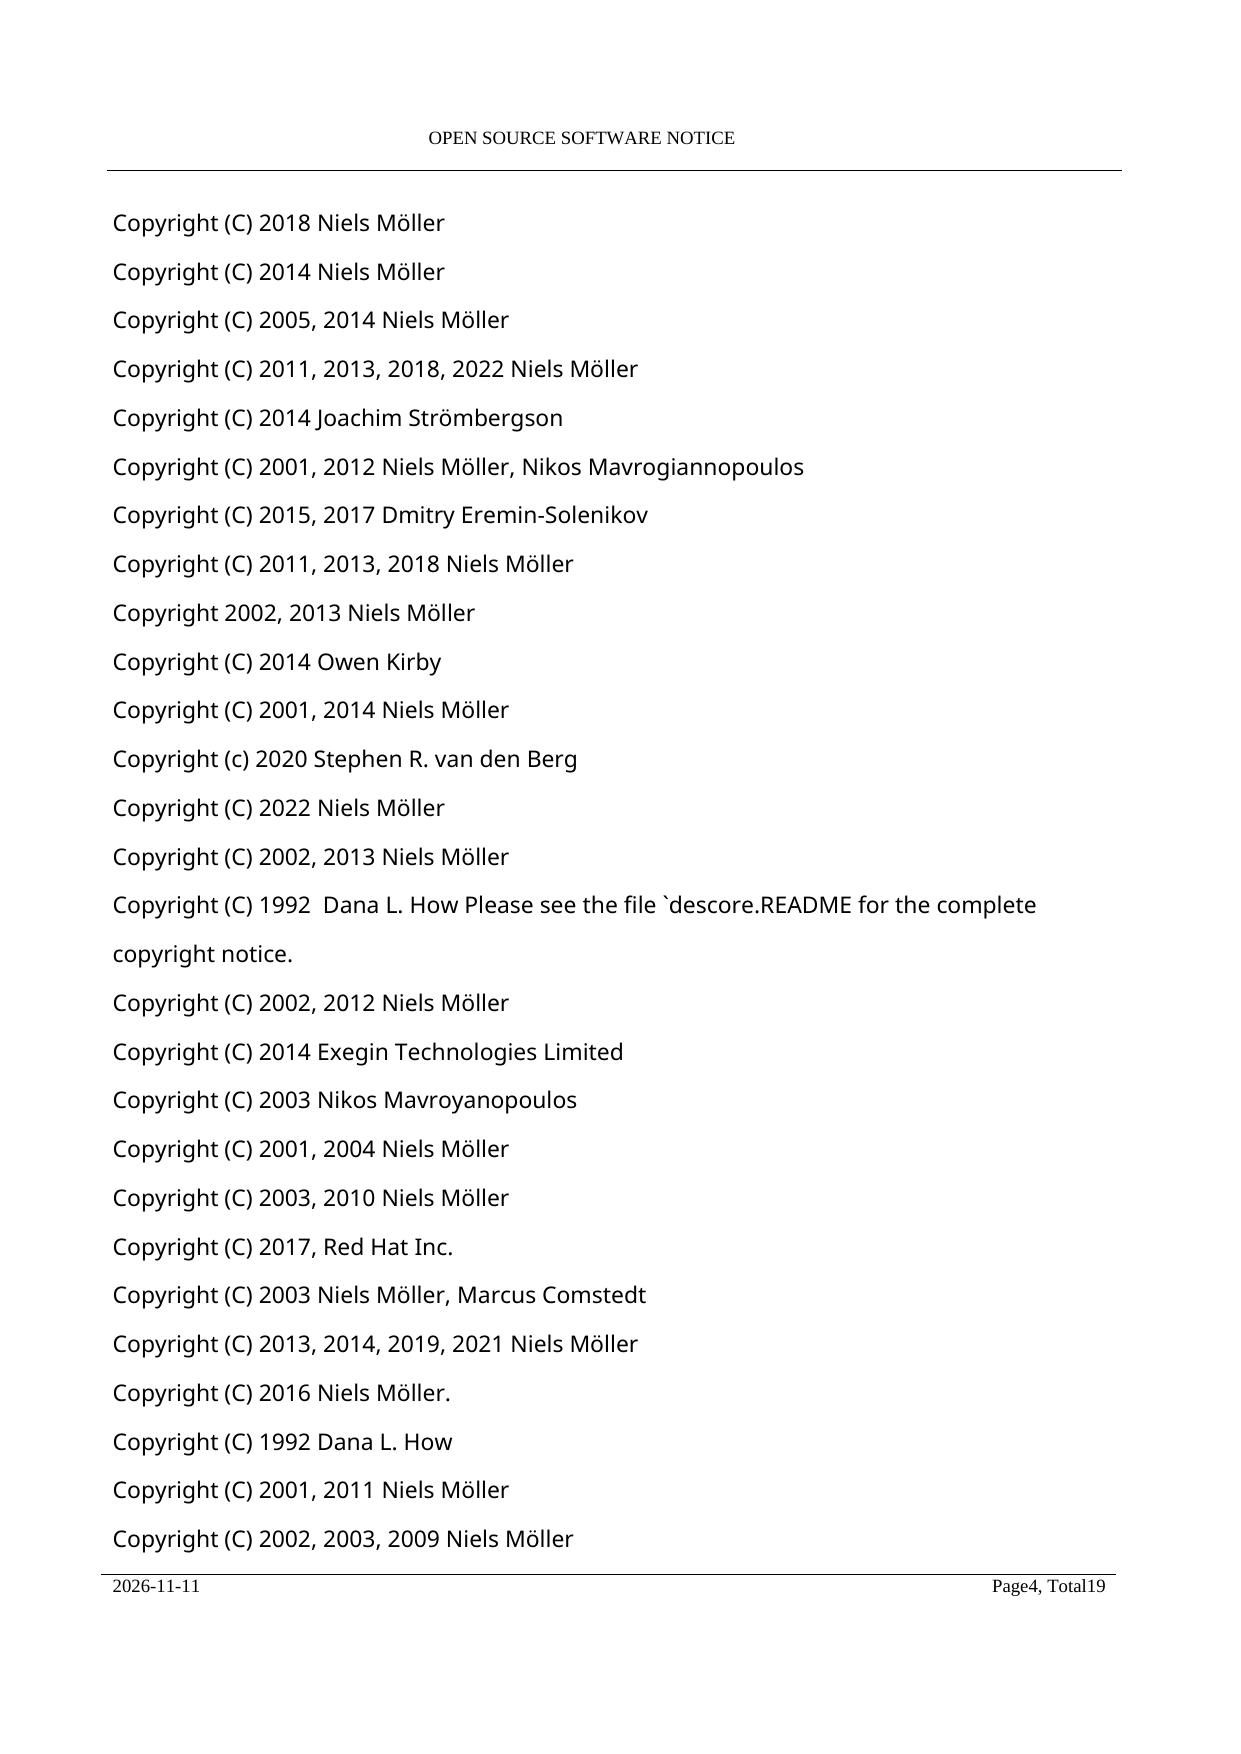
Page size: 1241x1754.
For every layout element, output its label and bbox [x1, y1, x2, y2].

text [112, 206, 1128, 1555]
